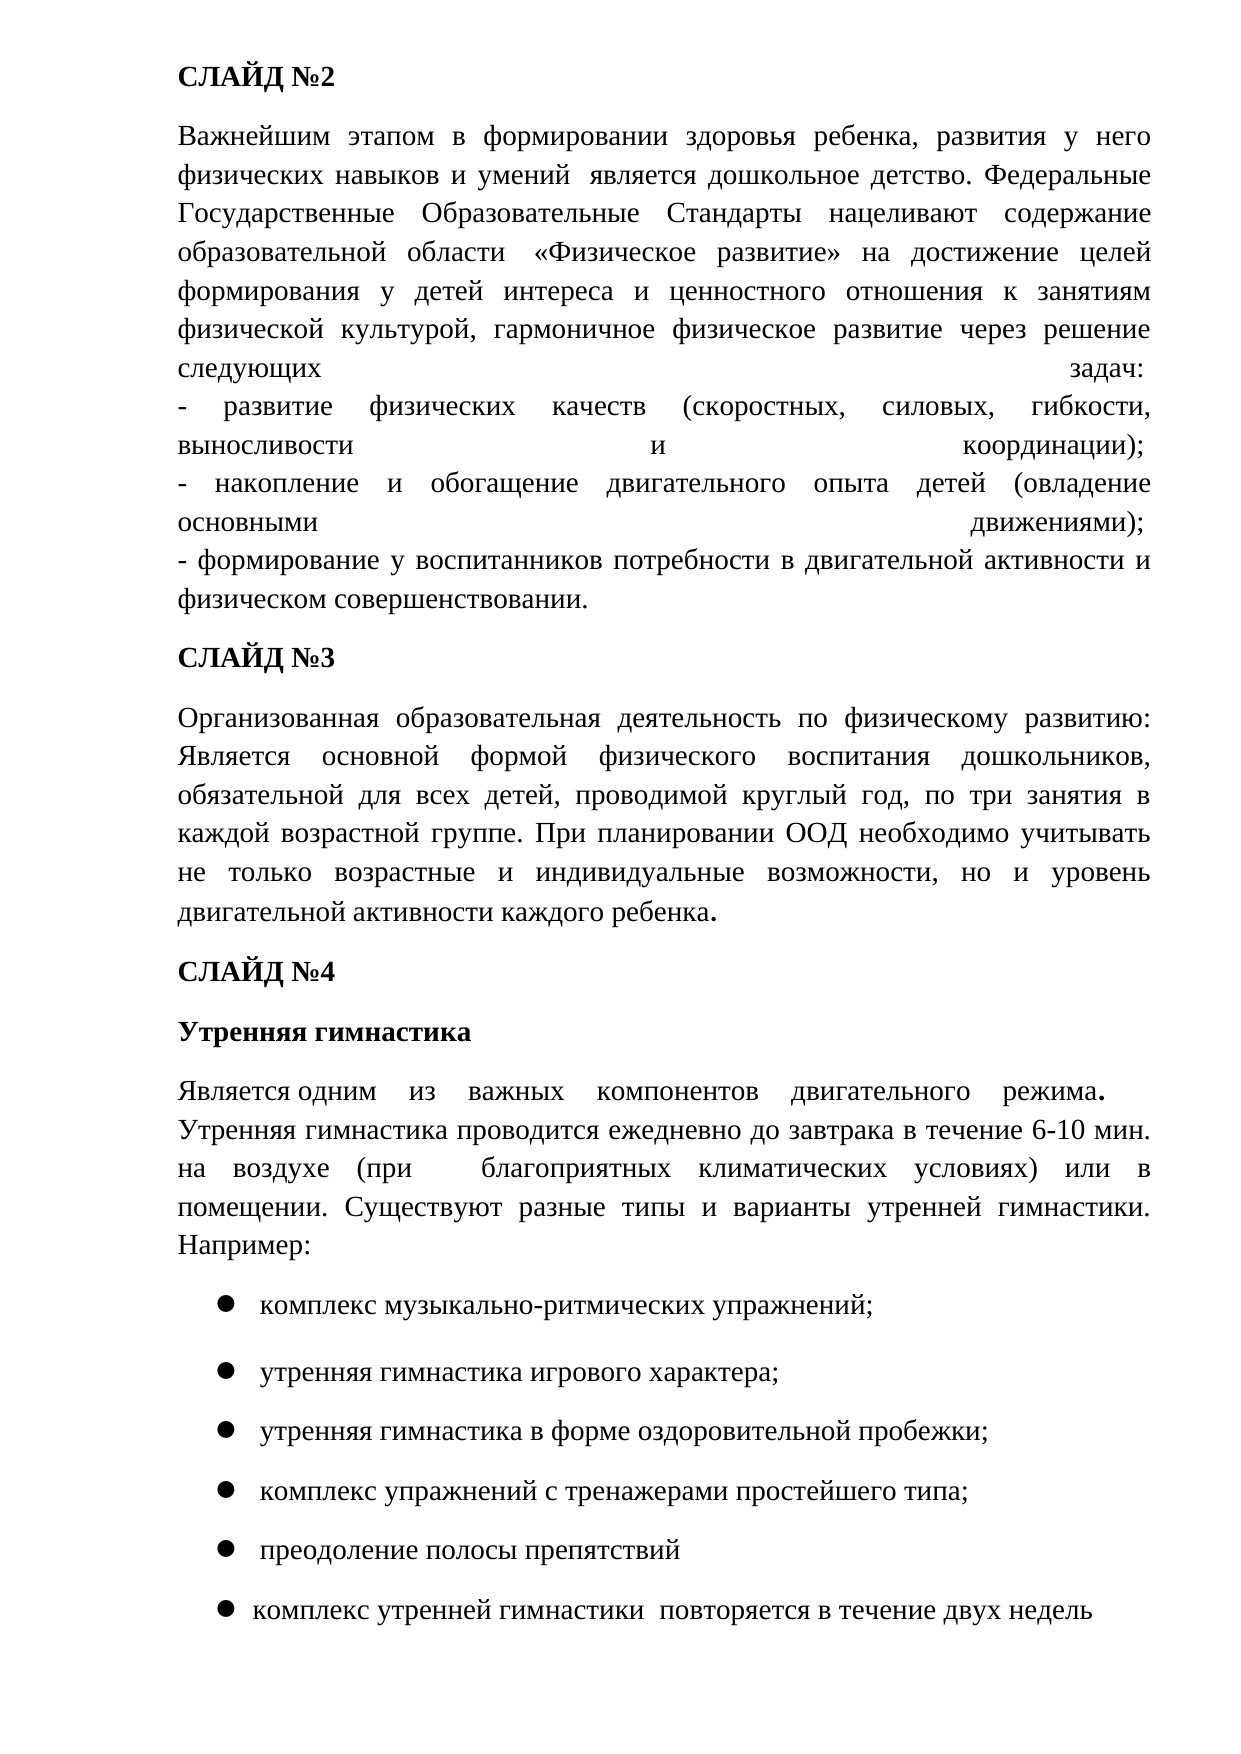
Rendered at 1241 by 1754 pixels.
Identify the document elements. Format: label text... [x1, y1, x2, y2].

text Организованная образовательная деятельность по физическому развитию: Является основной формой физического воспитания дошкольников, обязательной для всех детей, проводимой круглый год, по три занятия в каждой возрастной группе. При планировании ООД необходимо учитывать не только возрастные и индивидуальные возможности, но и уровень двигательной активности каждого ребенка. [177, 700, 1152, 928]
list комплекс музыкально-ритмических упражнений; [215, 1287, 1152, 1321]
list утренняя гимнастика игрового характера; [215, 1354, 1152, 1388]
text СЛАЙД №4 [177, 954, 1152, 988]
list утренняя гимнастика в форме оздоровительной пробежки; [215, 1413, 1152, 1447]
text СЛАЙД №3 [177, 640, 1152, 674]
text Является одним из важных компонентов двигательного режима. Утренняя гимнастика проводится ежедневно до завтрака в течение 6-10 мин. на воздухе (при благоприятных климатических условиях) или в помещении. Существуют разные типы и варианты утренней гимнастики. Например: [177, 1073, 1152, 1261]
list комплекс утренней гимнастики повторяется в течение двух недель [215, 1592, 1152, 1626]
text СЛАЙД №2 [177, 59, 1152, 93]
list комплекс упражнений с тренажерами простейшего типа; [215, 1473, 1152, 1507]
text Важнейшим этапом в формировании здоровья ребенка, развития у него физических навыков и умений является дошкольное детство. Федеральные Государственные Образовательные Стандарты нацеливают содержание образовательной области «Физическое развитие» на достижение целей формирования у детей интереса и ценностного отношения к занятиям физической культурой, гармоничное физическое развитие через решение следующих задач: - развитие физических качеств (скоростных, силовых, гибкости, выносливости и координации); - накопление и обогащение двигательного опыта детей (овладение основными движениями); - формирование у воспитанников потребности в двигательной активности и физическом совершенствовании. [177, 118, 1152, 614]
list преодоление полосы препятствий [215, 1532, 1152, 1566]
text Утренняя гимнастика [177, 1014, 1152, 1047]
